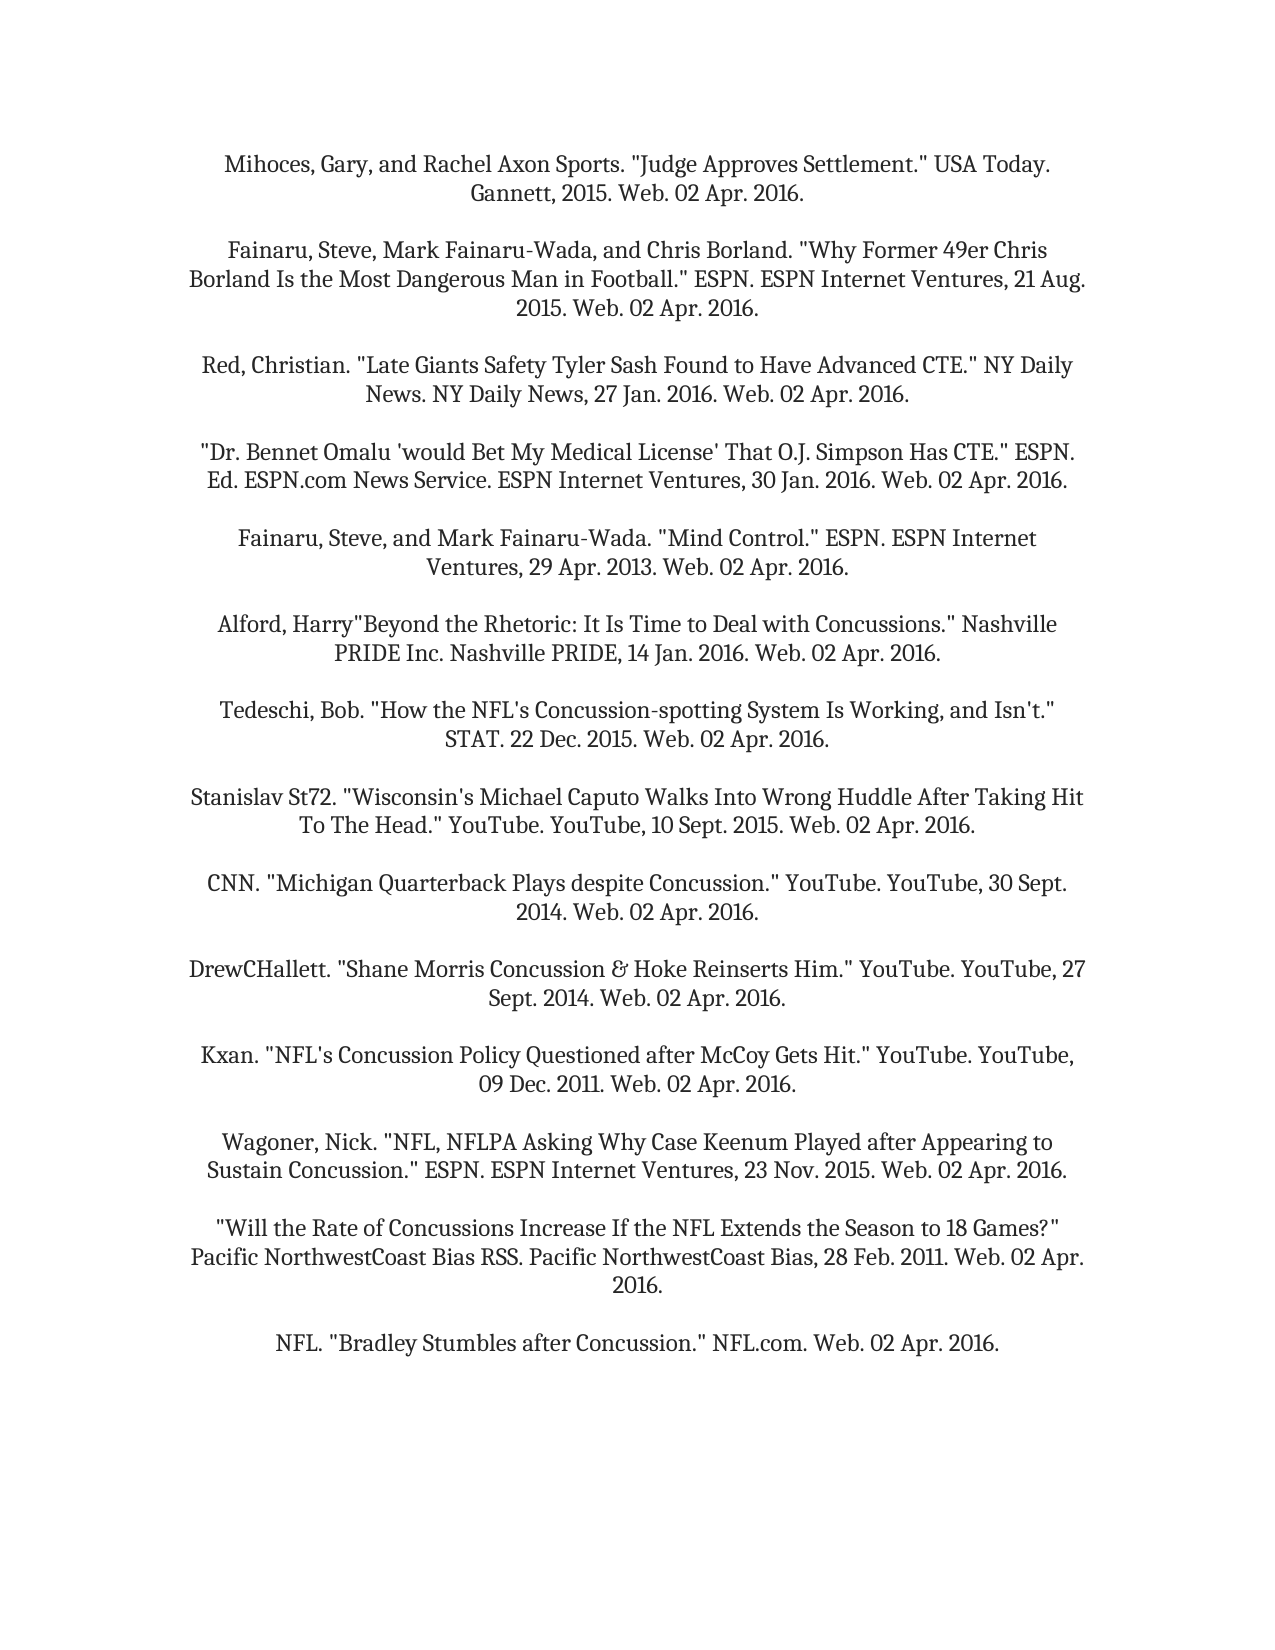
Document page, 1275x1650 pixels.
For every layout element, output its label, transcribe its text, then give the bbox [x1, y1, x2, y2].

text Wagoner, Nick. "NFL, NFLPA Asking Why Case Keenum Played after Appearing to Sustain Concussion." ESPN. ESPN Internet Ventures, 23 Nov. 2015. Web. 02 Apr. 2016. [187, 1127, 1087, 1185]
text CNN. "Michigan Quarterback Plays despite Concussion." YouTube. YouTube, 30 Sept. 2014. Web. 02 Apr. 2016. [187, 869, 1087, 926]
text Mihoces, Gary, and Rachel Axon Sports. "Judge Approves Settlement." USA Today. Gannett, 2015. Web. 02 Apr. 2016. [187, 150, 1087, 207]
text NFL. "Bradley Stumbles after Concussion." NFL.com. Web. 02 Apr. 2016. [187, 1329, 1087, 1357]
text Fainaru, Steve, and Mark Fainaru-Wada. "Mind Control." ESPN. ESPN Internet Ventures, 29 Apr. 2013. Web. 02 Apr. 2016. [187, 524, 1087, 581]
text Tedeschi, Bob. "How the NFL's Concussion-spotting System Is Working, and Isn't." STAT. 22 Dec. 2015. Web. 02 Apr. 2016. [187, 696, 1087, 754]
text Red, Christian. "Late Giants Safety Tyler Sash Found to Have Advanced CTE." NY Daily News. NY Daily News, 27 Jan. 2016. Web. 02 Apr. 2016. [187, 351, 1087, 409]
text "Will the Rate of Concussions Increase If the NFL Extends the Season to 18 Games?" Pacific NorthwestCoast Bias RSS. Pacific NorthwestCoast Bias, 28 Feb. 2011. Web. 02 Apr. 2016. [187, 1214, 1087, 1300]
text "Dr. Bennet Omalu 'would Bet My Medical License' That O.J. Simpson Has CTE." ESPN. Ed. ESPN.com News Service. ESPN Internet Ventures, 30 Jan. 2016. Web. 02 Apr. 2016. [187, 437, 1087, 495]
text Alford, Harry"Beyond the Rhetoric: It Is Time to Deal with Concussions." Nashville PRIDE Inc. Nashville PRIDE, 14 Jan. 2016. Web. 02 Apr. 2016. [187, 610, 1087, 667]
text Fainaru, Steve, Mark Fainaru-Wada, and Chris Borland. "Why Former 49er Chris Borland Is the Most Dangerous Man in Football." ESPN. ESPN Internet Ventures, 21 Aug. 2015. Web. 02 Apr. 2016. [187, 236, 1087, 322]
text Stanislav St72. "Wisconsin's Michael Caputo Walks Into Wrong Huddle After Taking Hit To The Head." YouTube. YouTube, 10 Sept. 2015. Web. 02 Apr. 2016. [187, 782, 1087, 840]
text Kxan. "NFL's Concussion Policy Questioned after McCoy Gets Hit." YouTube. YouTube, 09 Dec. 2011. Web. 02 Apr. 2016. [187, 1041, 1087, 1099]
text DrewCHallett. "Shane Morris Concussion & Hoke Reinserts Him." YouTube. YouTube, 27 Sept. 2014. Web. 02 Apr. 2016. [187, 955, 1087, 1012]
